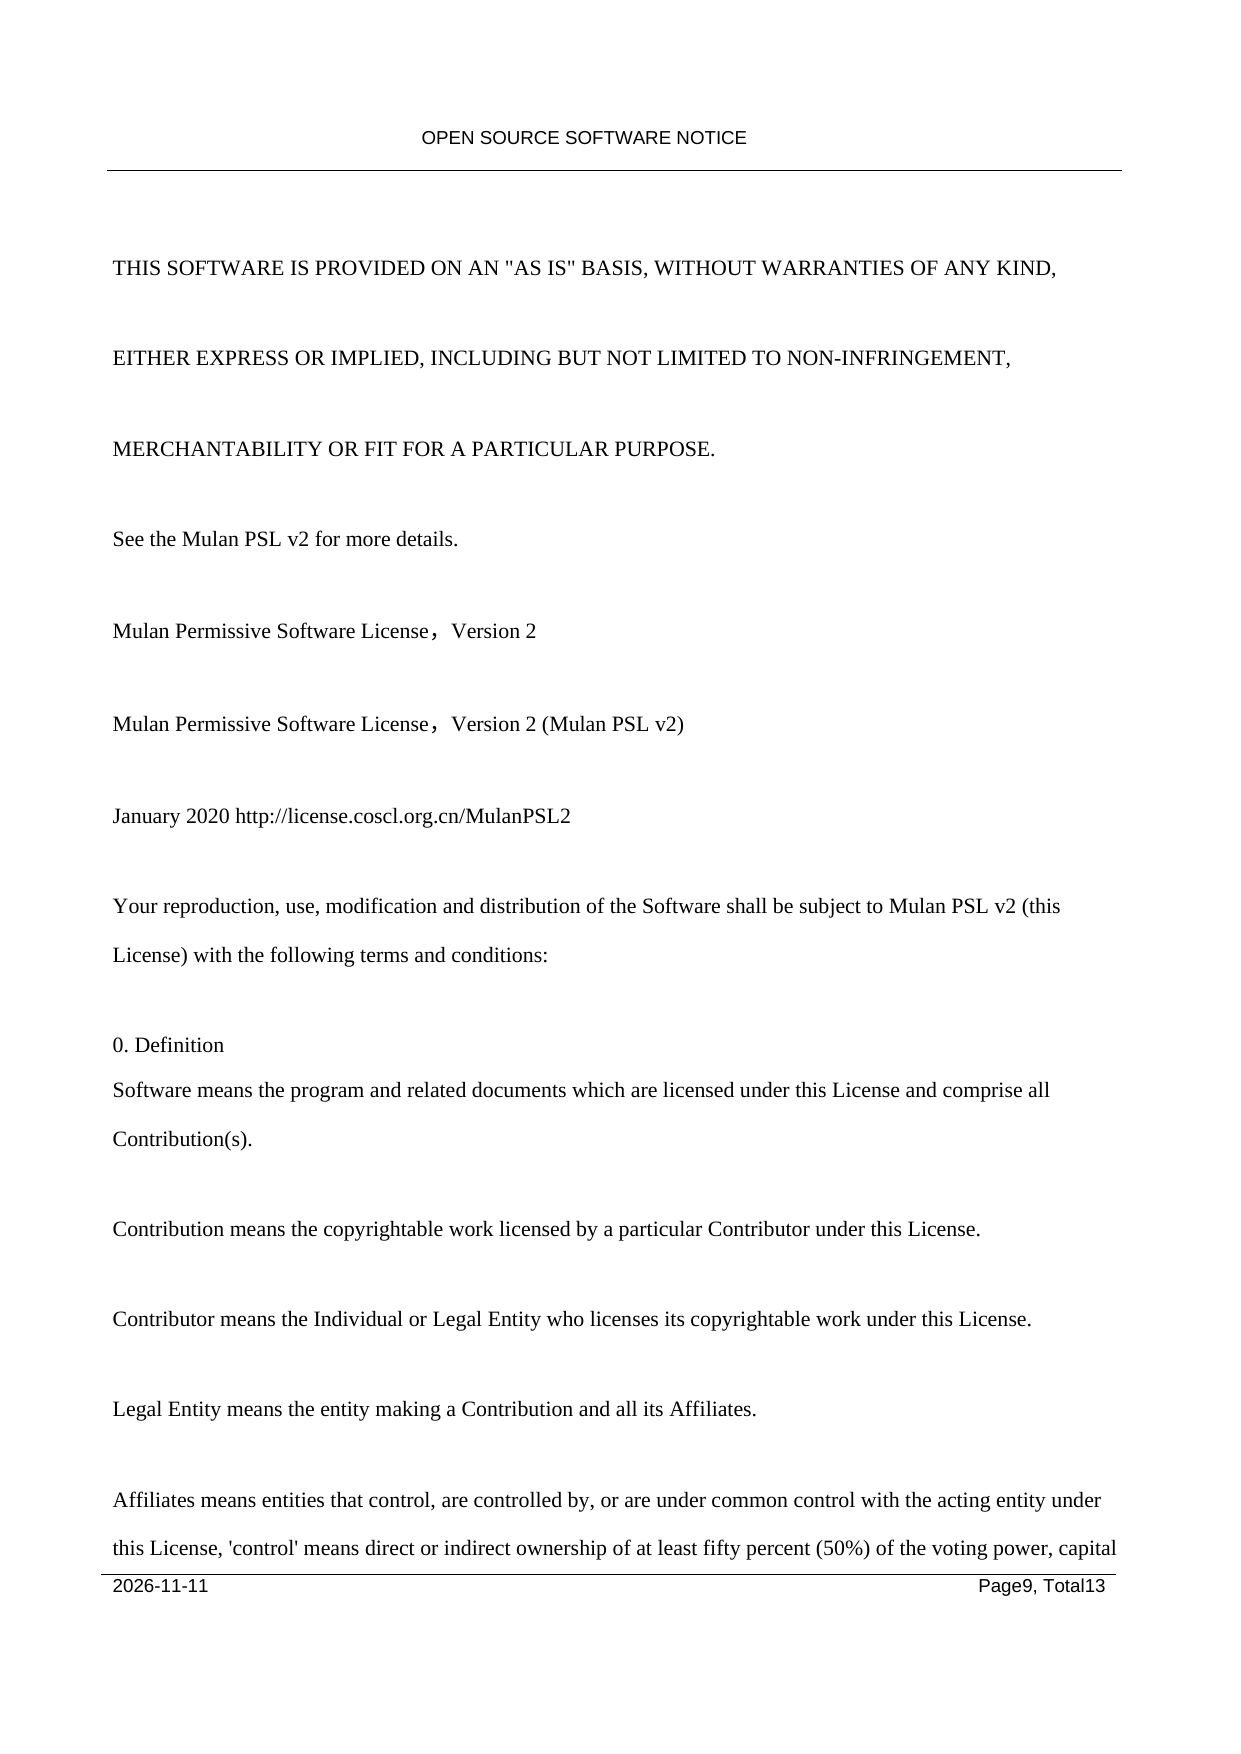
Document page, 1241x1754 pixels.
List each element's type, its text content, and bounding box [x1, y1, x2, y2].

text Mulan Permissive Software License，Version 2 [112, 612, 1128, 645]
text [112, 1483, 1128, 1564]
text Legal Entity means the entity making a Contribution and all its Affiliates. [112, 1393, 1128, 1425]
text 0. Definition [112, 1028, 1128, 1061]
text EITHER EXPRESS OR IMPLIED, INCLUDING BUT NOT LIMITED TO NON-INFRINGEMENT, [112, 342, 1128, 374]
text Contribution means the copyrightable work licensed by a particular Contributor under this License. [112, 1212, 1128, 1245]
text Mulan Permissive Software License，Version 2 (Mulan PSL v2) [112, 706, 1128, 738]
text Software means the program and related documents which are licensed under this License and comprise all Contribution(s). [112, 1073, 1128, 1155]
text Your reproduction, use, modification and distribution of the Software shall be subject to Mulan PSL v2 (this License) with the following terms and conditions: [112, 889, 1128, 971]
text See the Mulan PSL v2 for more details. [112, 522, 1128, 554]
text Contributor means the Individual or Legal Entity who licenses its copyrightable work under this License. [112, 1303, 1128, 1335]
text THIS SOFTWARE IS PROVIDED ON AN "AS IS" BASIS, WITHOUT WARRANTIES OF ANY KIND, [112, 251, 1128, 284]
text January 2020 http://license.coscl.org.cn/MulanPSL2 [112, 799, 1128, 832]
text MERCHANTABILITY OR FIT FOR A PARTICULAR PURPOSE. [112, 432, 1128, 464]
